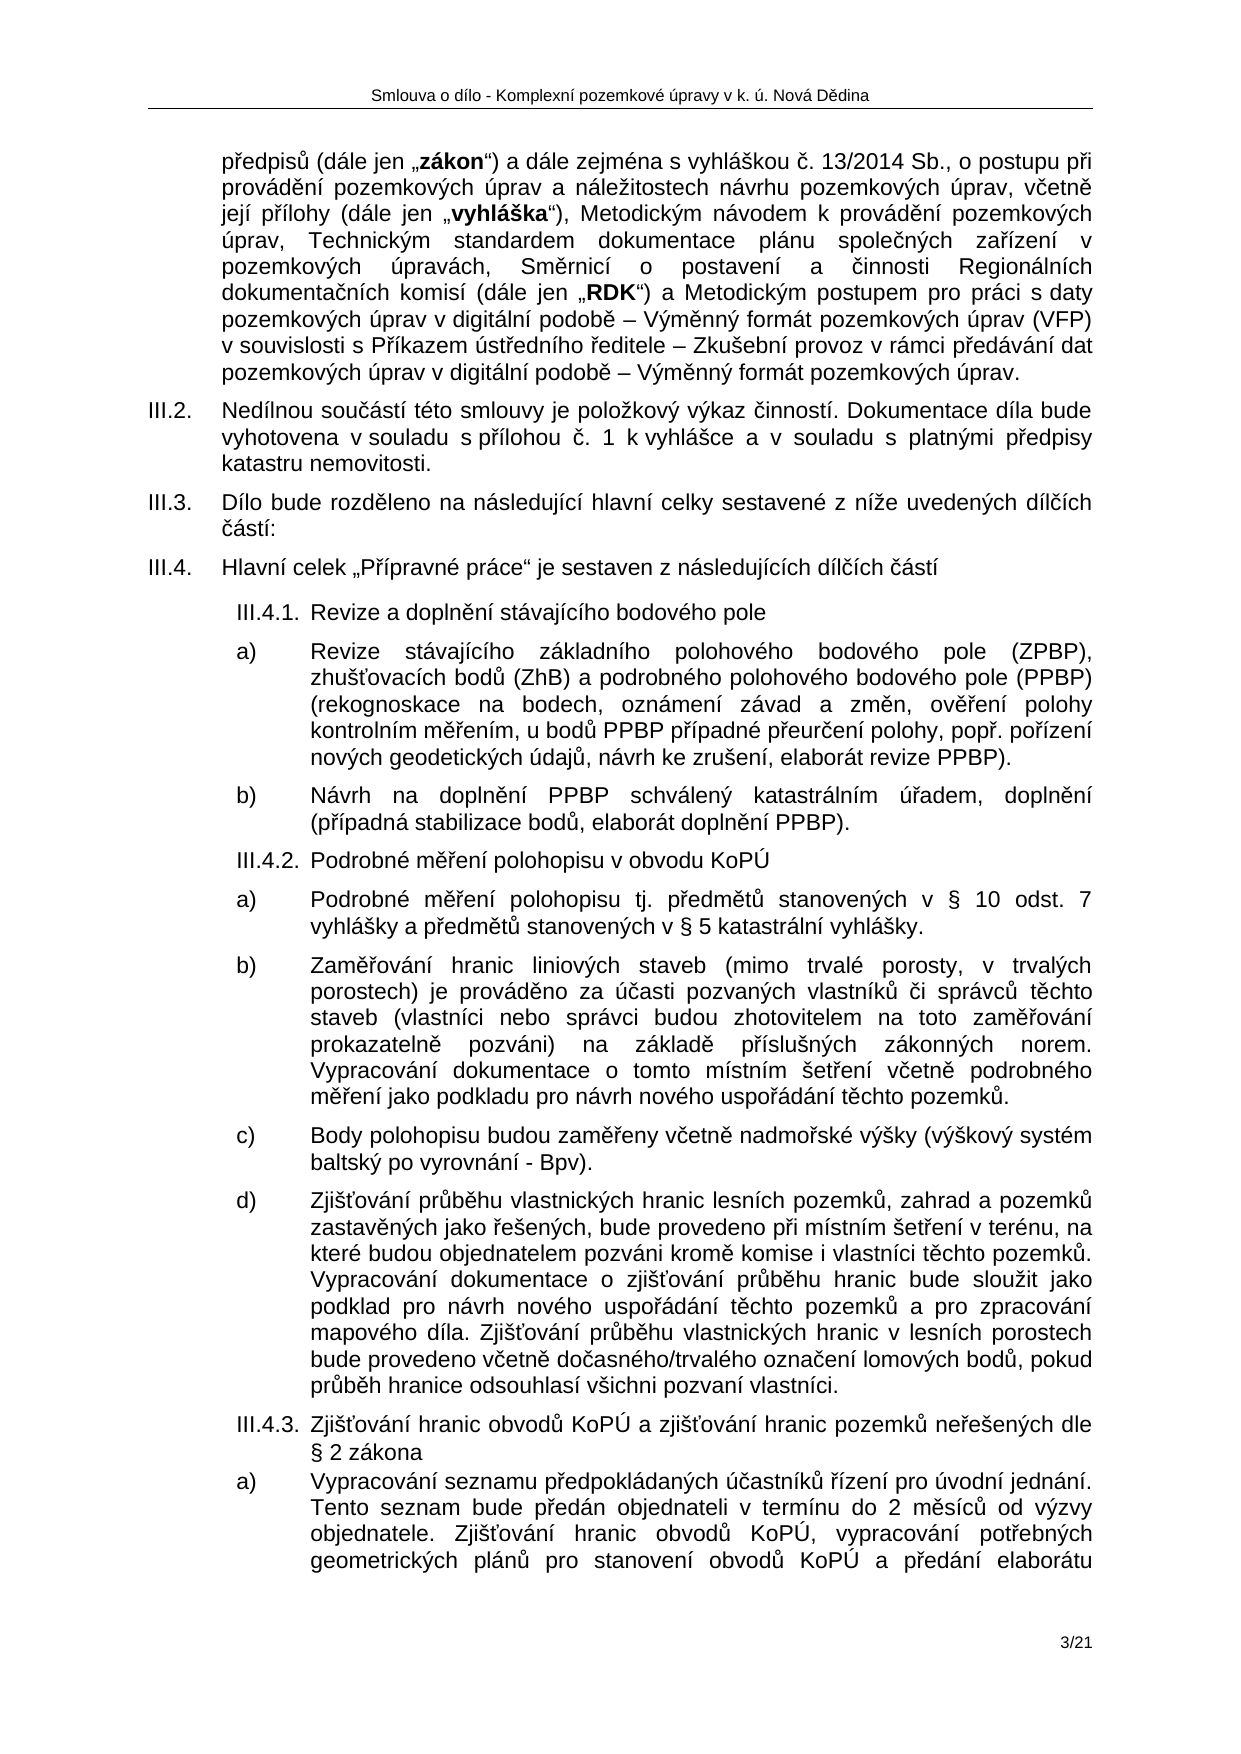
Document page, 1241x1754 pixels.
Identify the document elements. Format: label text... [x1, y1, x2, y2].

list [148, 148, 1093, 385]
text Revize stávajícího základního polohového bodového pole (ZPBP), zhušťovacích bodů (ZhB) a podrobného polohového bodového pole (PPBP) (rekognoskace na bodech, oznámení závad a změn, ověření polohy kontrolním měřením, u bodů PPBP případné přeurčení polohy, popř. pořízení nových geodetických údajů, návrh ke zrušení, elaborát revize PPBP). [236, 638, 1093, 770]
list Hlavní celek „Přípravné práce“ je sestaven z následujících dílčích částí [148, 554, 1093, 580]
text Revize a doplnění stávajícího bodového pole [236, 599, 1093, 626]
list Nedílnou součástí této smlouvy je položkový výkaz činností. Dokumentace díla bude vyhotovena v souladu s přílohou č. 1 k vyhlášce a v souladu s platnými předpisy katastru nemovitosti. [148, 397, 1093, 476]
text Podrobné měření polohopisu tj. předmětů stanovených v § 10 odst. 7 vyhlášky a předmětů stanovených v § 5 katastrální vyhlášky. [236, 886, 1093, 939]
text Podrobné měření polohopisu v obvodu KoPÚ [236, 847, 1093, 874]
list Dílo bude rozděleno na následující hlavní celky sestavené z níže uvedených dílčích částí: [148, 489, 1093, 542]
text Zjišťování hranic obvodů KoPÚ a zjišťování hranic pozemků neřešených dle § 2 zákona [236, 1411, 1093, 1466]
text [236, 1468, 1093, 1573]
text Body polohopisu budou zaměřeny včetně nadmořské výšky (výškový systém baltský po vyrovnání - Bpv). [236, 1122, 1093, 1175]
text Zjišťování průběhu vlastnických hranic lesních pozemků, zahrad a pozemků zastavěných jako řešených, bude provedeno při místním šetření v terénu, na které budou objednatelem pozváni kromě komise i vlastníci těchto pozemků. Vypracování dokumentace o zjišťování průběhu hranic bude sloužit jako podklad pro návrh nového uspořádání těchto pozemků a pro zpracování mapového díla. Zjišťování průběhu vlastnických hranic v lesních porostech bude provedeno včetně dočasného/trvalého označení lomových bodů, pokud průběh hranice odsouhlasí všichni pozvaní vlastníci. [236, 1187, 1093, 1398]
text Návrh na doplnění PPBP schválený katastrálním úřadem, doplnění (případná stabilizace bodů, elaborát doplnění PPBP). [236, 782, 1093, 835]
text Zaměřování hranic liniových staveb (mimo trvalé porosty, v trvalých porostech) je prováděno za účasti pozvaných vlastníků či správců těchto staveb (vlastníci nebo správci budou zhotovitelem na toto zaměřování prokazatelně pozváni) na základě příslušných zákonných norem. Vypracování dokumentace o tomto místním šetření včetně podrobného měření jako podkladu pro návrh nového uspořádání těchto pozemků. [236, 952, 1093, 1110]
